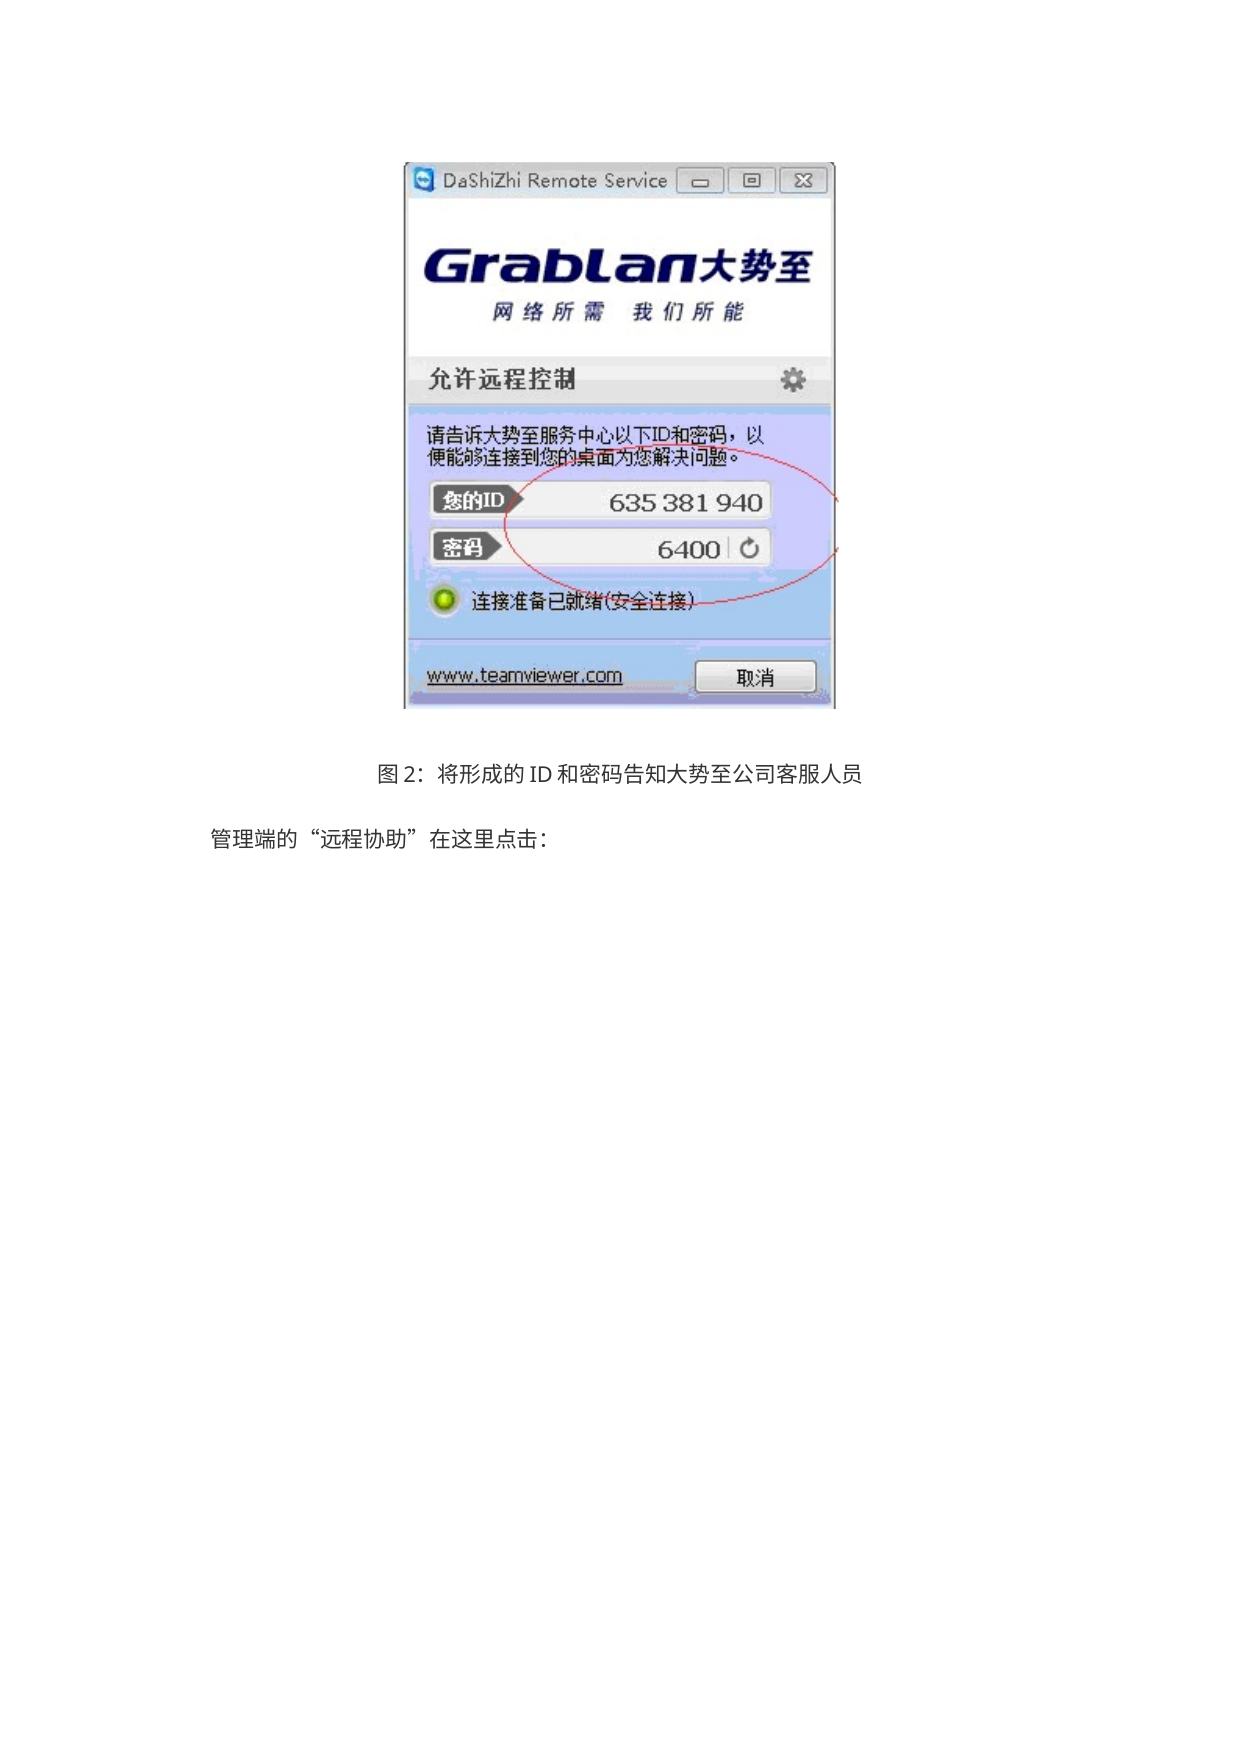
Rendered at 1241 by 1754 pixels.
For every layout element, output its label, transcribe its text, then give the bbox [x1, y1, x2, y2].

picture [401, 162, 839, 709]
text 图2：将形成的ID和密码告知大势至公司客服人员 [187, 757, 1053, 822]
text 管理端的“远程协助”在这里点击： [187, 822, 1053, 854]
